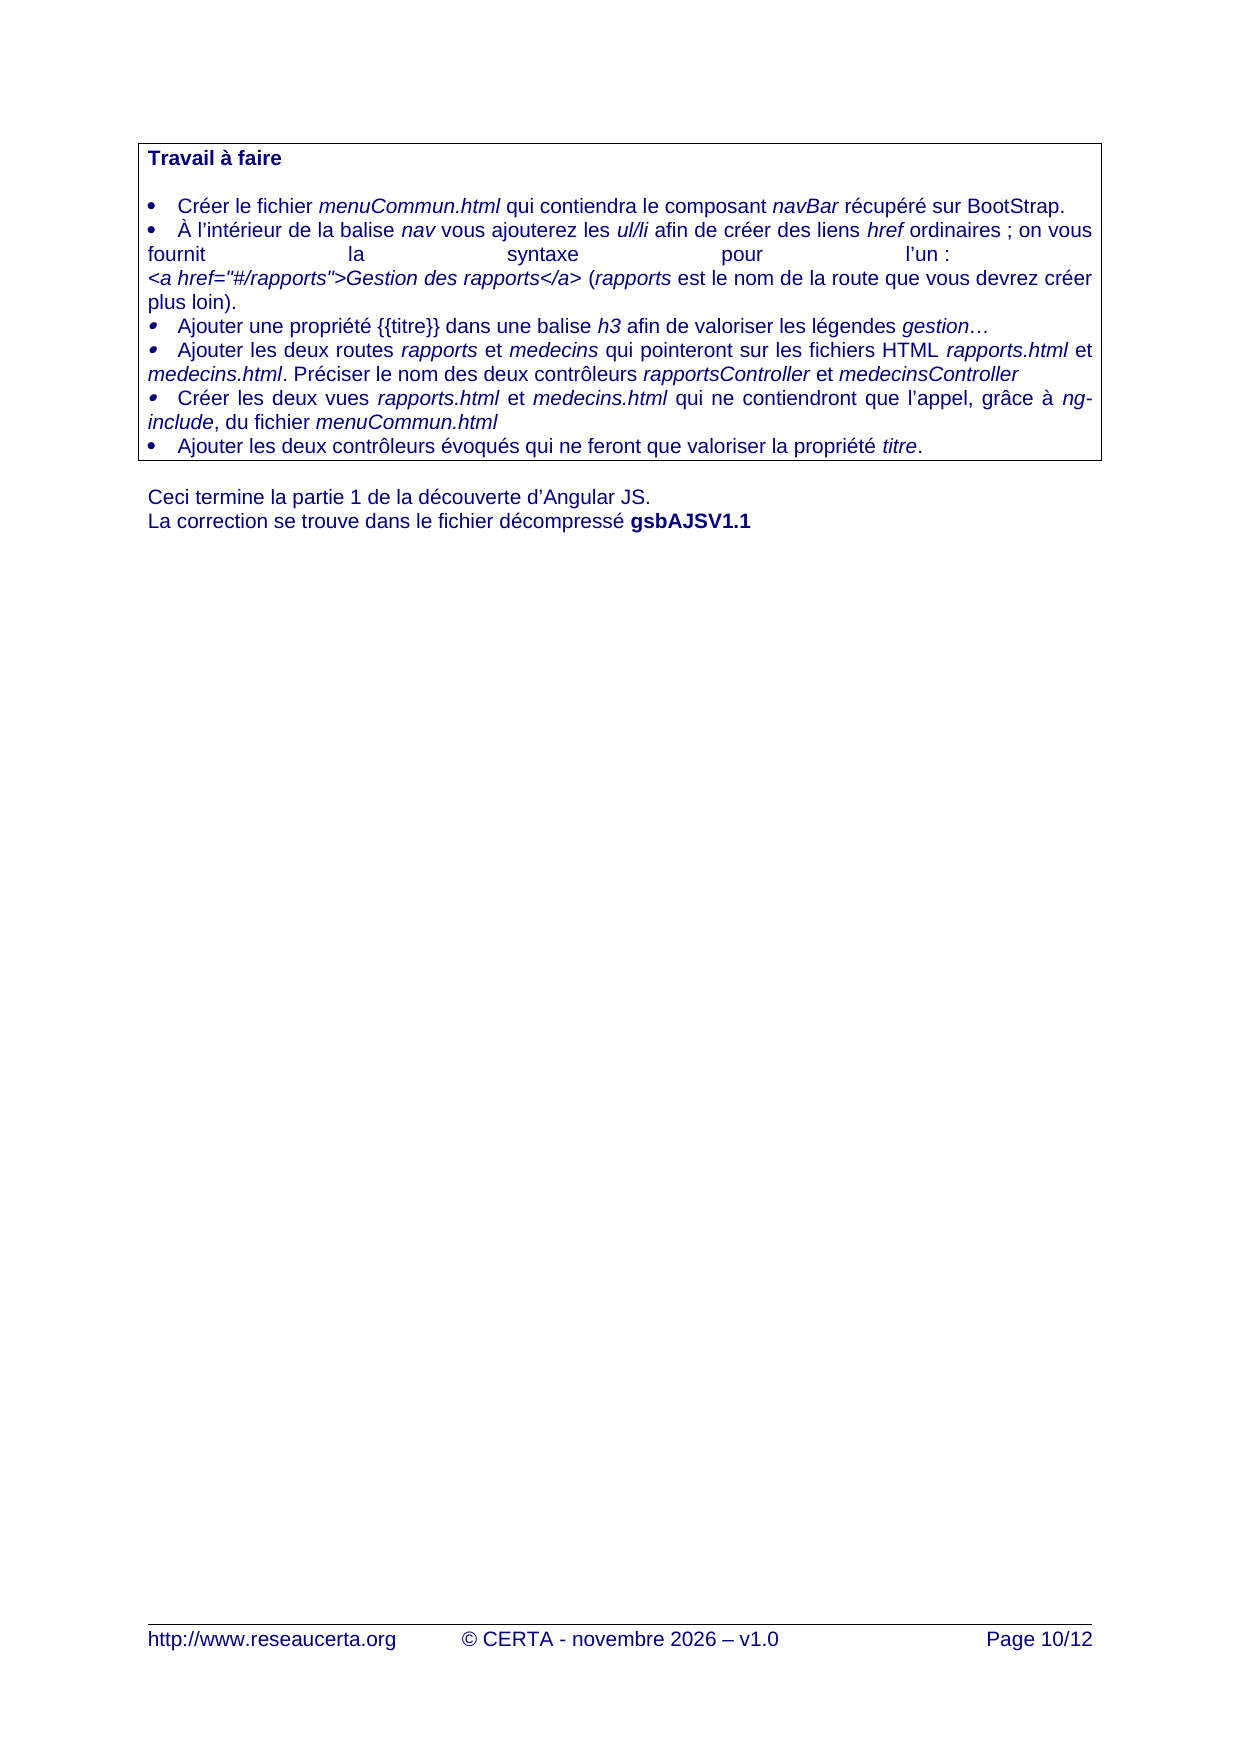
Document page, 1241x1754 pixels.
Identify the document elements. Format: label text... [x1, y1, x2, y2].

list Créer les deux vues rapports.html et medecins.html qui ne contiendront que l’appel, grâce à ng-include, du fichier menuCommun.html [148, 386, 1092, 431]
list Ajouter les deux routes rapports et medecins qui pointeront sur les fichiers HTML rapports.html et medecins.html. Préciser le nom des deux contrôleurs rapportsController et medecinsController [148, 338, 1092, 386]
list Ajouter une propriété {{titre}} dans une balise h3 afin de valoriser les légendes gestion… [148, 314, 1092, 338]
text Ceci termine la partie 1 de la découverte d’Angular JS. [148, 485, 1092, 509]
text Travail à faire [139, 144, 1101, 170]
list Ajouter les deux contrôleurs évoqués qui ne feront que valoriser la propriété titre. [139, 431, 1101, 460]
list Créer le fichier menuCommun.html qui contiendra le composant navBar récupéré sur BootStrap. [148, 194, 1092, 218]
list À l’intérieur de la balise nav vous ajouterez les ul/li afin de créer des liens href ordinaires ; on vous fournit la syntaxe pour l’un : <a href="#/rapports">Gestion des rapports</a> (rapports est le nom de la route que vous devrez créer plus loin). [148, 218, 1092, 314]
text La correction se trouve dans le fichier décompressé gsbAJSV1.1 [148, 509, 1092, 533]
